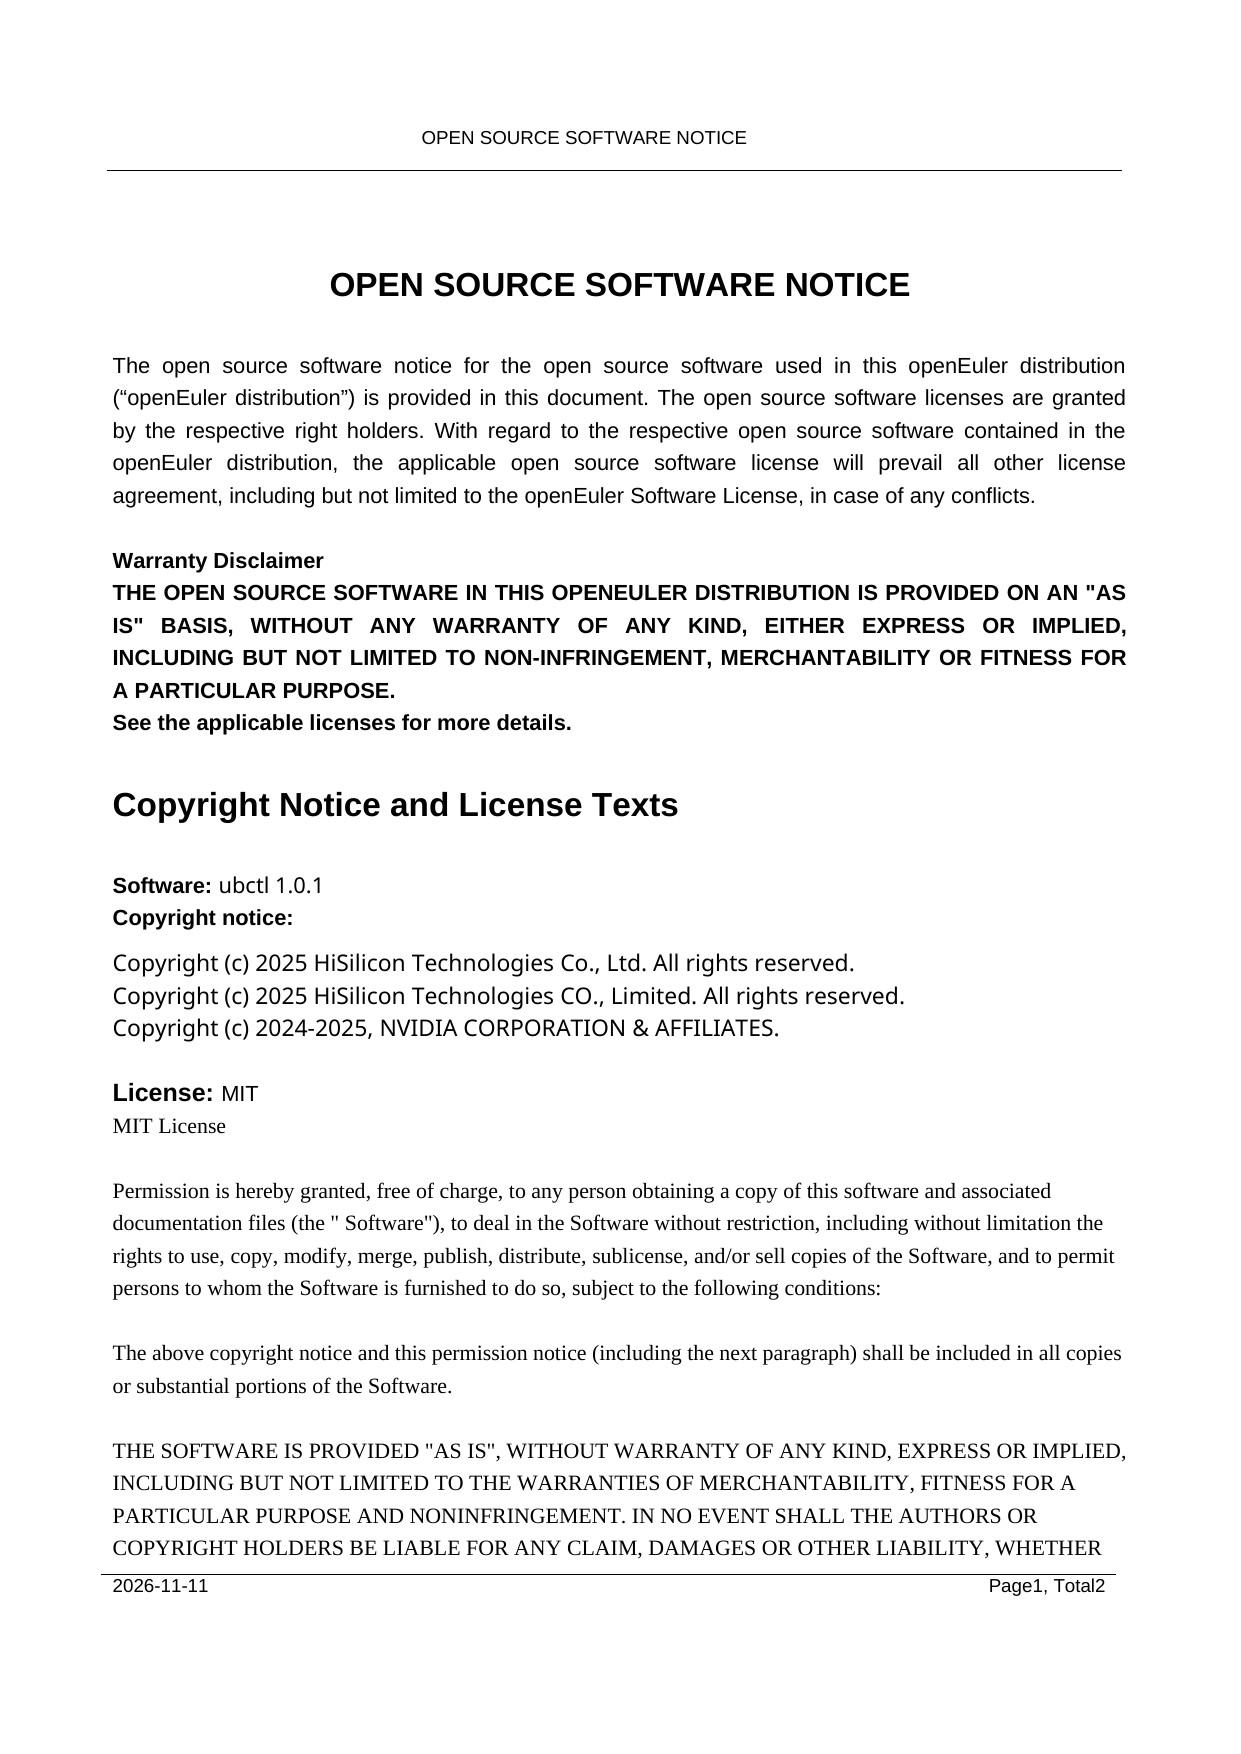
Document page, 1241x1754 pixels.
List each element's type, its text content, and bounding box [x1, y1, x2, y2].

text Copyright Notice and License Texts [112, 771, 1128, 836]
text OPEN SOURCE SOFTWARE NOTICE [112, 251, 1128, 316]
text Warranty Disclaimer [112, 544, 1128, 576]
text THE OPEN SOURCE SOFTWARE IN THIS OPENEULER DISTRIBUTION IS PROVIDED ON AN "AS IS" BASIS, WITHOUT ANY WARRANTY OF ANY KIND, EITHER EXPRESS OR IMPLIED, INCLUDING BUT NOT LIMITED TO NON-INFRINGEMENT, MERCHANTABILITY OR FITNESS FOR A PARTICULAR PURPOSE. See the applicable licenses for more details. [112, 576, 1128, 739]
title Software: ubctl 1.0.1 [112, 869, 1128, 901]
text Copyright notice: [112, 901, 1128, 934]
text The open source software notice for the open source software used in this openEuler distribution (“openEuler distribution”) is provided in this document. The open source software licenses are granted by the respective right holders. With regard to the respective open source software contained in the openEuler distribution, the applicable open source software license will prevail all other license agreement, including but not limited to the openEuler Software License, in case of any conflicts. [112, 349, 1128, 511]
text Copyright (c) 2025 HiSilicon Technologies Co., Ltd. All rights reserved. Copyright (c) 2025 HiSilicon Technologies CO., Limited. All rights reserved. Copyright (c) 2024-2025, NVIDIA CORPORATION & AFFILIATES. [112, 947, 1128, 1077]
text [112, 1109, 1128, 1564]
text License: MIT [112, 1077, 1128, 1109]
